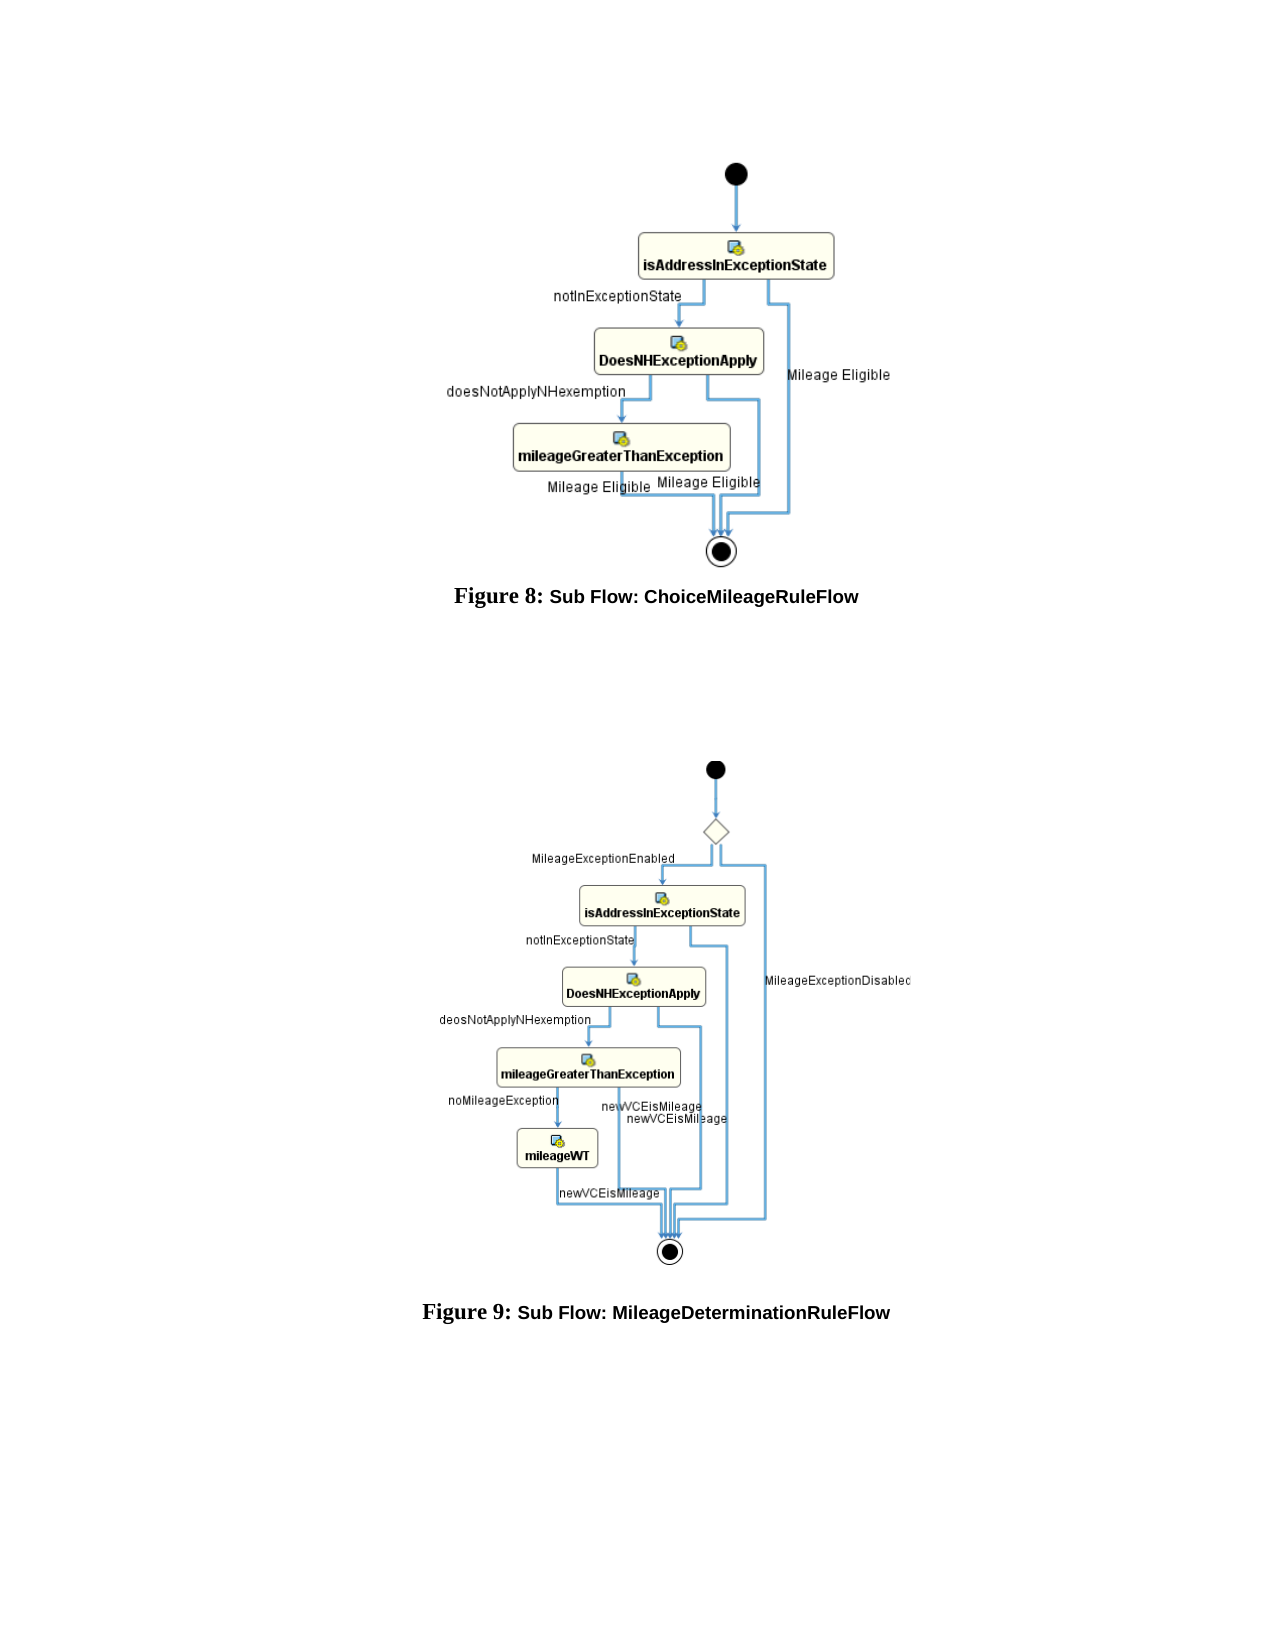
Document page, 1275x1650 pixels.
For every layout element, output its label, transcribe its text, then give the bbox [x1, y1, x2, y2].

text Figure 9: Sub Flow: MileageDeterminationRuleFlow [187, 1298, 1125, 1324]
picture [439, 761, 911, 1265]
text Figure 8: Sub Flow: ChoiceMileageRuleFlow [187, 582, 1125, 608]
picture [445, 158, 905, 578]
